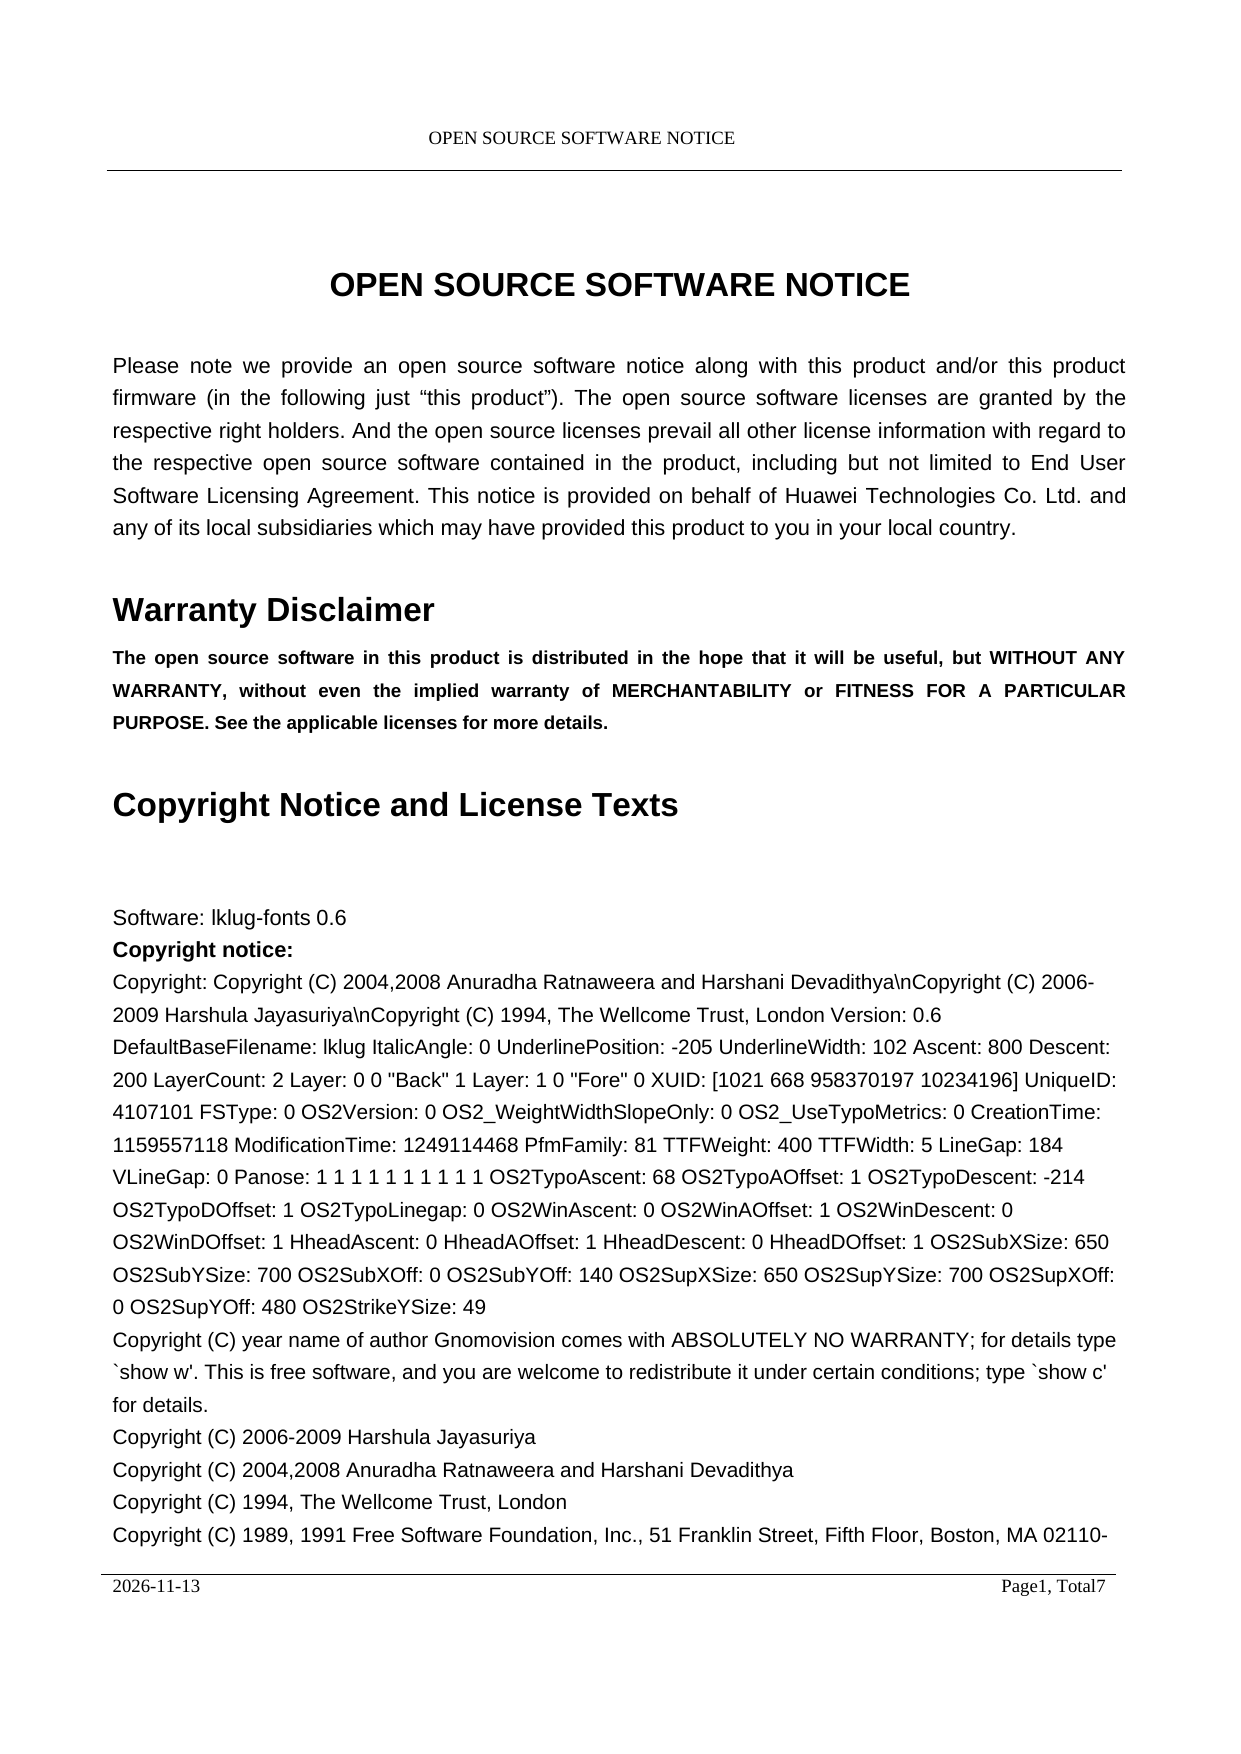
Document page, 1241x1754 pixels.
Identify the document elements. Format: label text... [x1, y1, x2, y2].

text Copyright (C) 2004,2008 Anuradha Ratnaweera and Harshani Devadithya [112, 1453, 1128, 1486]
text Copyright notice: [112, 933, 1128, 966]
text Copyright (C) 1994, The Wellcome Trust, London [112, 1486, 1128, 1518]
text Please note we provide an open source software notice along with this product and/or this product firmware (in the following just “this product”). The open source software licenses are granted by the respective right holders. And the open source licenses prevail all other license information with regard to the respective open source software contained in the product, including but not limited to End User Software Licensing Agreement. This notice is provided on behalf of Huawei Technologies Co. Ltd. and any of its local subsidiaries which may have provided this product to you in your local country. [112, 349, 1128, 544]
text Copyright: Copyright (C) 2004,2008 Anuradha Ratnaweera and Harshani Devadithya\nCopyright (C) 2006-2009 Harshula Jayasuriya\nCopyright (C) 1994, The Wellcome Trust, London Version: 0.6 DefaultBaseFilename: lklug ItalicAngle: 0 UnderlinePosition: -205 UnderlineWidth: 102 Ascent: 800 Descent: 200 LayerCount: 2 Layer: 0 0 "Back" 1 Layer: 1 0 "Fore" 0 XUID: [1021 668 958370197 10234196] UniqueID: 4107101 FSType: 0 OS2Version: 0 OS2_WeightWidthSlopeOnly: 0 OS2_UseTypoMetrics: 0 CreationTime: 1159557118 ModificationTime: 1249114468 PfmFamily: 81 TTFWeight: 400 TTFWidth: 5 LineGap: 184 VLineGap: 0 Panose: 1 1 1 1 1 1 1 1 1 1 OS2TypoAscent: 68 OS2TypoAOffset: 1 OS2TypoDescent: -214 OS2TypoDOffset: 1 OS2TypoLinegap: 0 OS2WinAscent: 0 OS2WinAOffset: 1 OS2WinDescent: 0 OS2WinDOffset: 1 HheadAscent: 0 HheadAOffset: 1 HheadDescent: 0 HheadDOffset: 1 OS2SubXSize: 650 OS2SubYSize: 700 OS2SubXOff: 0 OS2SubYOff: 140 OS2SupXSize: 650 OS2SupYSize: 700 OS2SupXOff: 0 OS2SupYOff: 480 OS2StrikeYSize: 49 [112, 966, 1128, 1323]
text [112, 1518, 1128, 1551]
text Copyright Notice and License Texts [112, 771, 1128, 836]
text Software: lklug-fonts 0.6 [112, 901, 1128, 933]
text Copyright (C) 2006-2009 Harshula Jayasuriya [112, 1421, 1128, 1453]
text OPEN SOURCE SOFTWARE NOTICE [112, 251, 1128, 316]
text Warranty Disclaimer [112, 576, 1128, 641]
text Copyright (C) year name of author Gnomovision comes with ABSOLUTELY NO WARRANTY; for details type `show w'. This is free software, and you are welcome to redistribute it under certain conditions; type `show c' for details. [112, 1323, 1128, 1421]
text The open source software in this product is distributed in the hope that it will be useful, but WITHOUT ANY WARRANTY, without even the implied warranty of MERCHANTABILITY or FITNESS FOR A PARTICULAR PURPOSE. See the applicable licenses for more details. [112, 641, 1128, 739]
